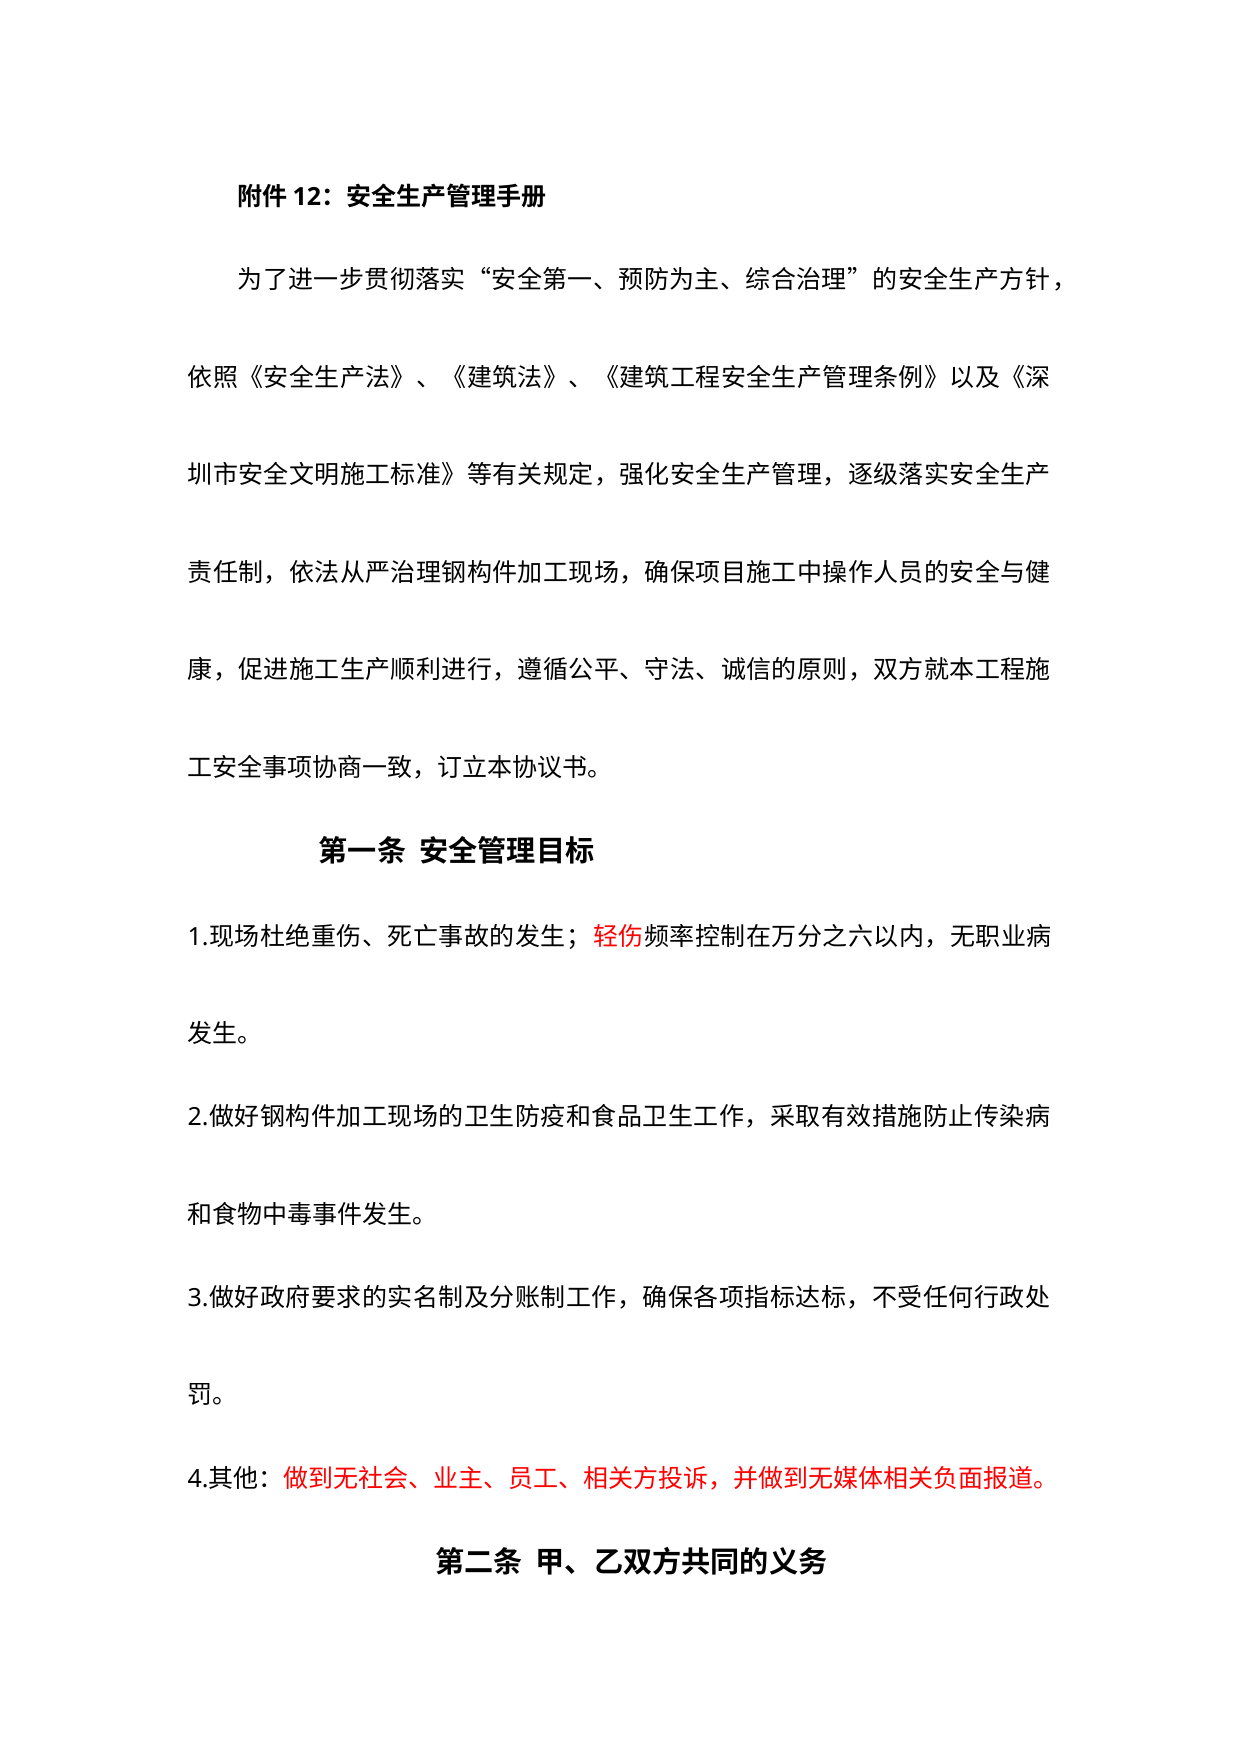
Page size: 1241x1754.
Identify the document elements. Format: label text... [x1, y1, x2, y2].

text 3.做好政府要求的实名制及分账制工作，确保各项指标达标，不受任何行政处罚。 [187, 1263, 1053, 1426]
text 2.做好钢构件加工现场的卫生防疫和食品卫生工作，采取有效措施防止传染病和食物中毒事件发生。 [187, 1082, 1053, 1245]
text 第二条 甲、乙双方共同的义务 [187, 1527, 1053, 1592]
text 4.其他：做到无社会、业主、员工、相关方投诉，并做到无媒体相关负面报道。 [187, 1444, 1053, 1509]
text 1.现场杜绝重伤、死亡事故的发生；轻伤频率控制在万分之六以内，无职业病发生。 [187, 902, 1053, 1064]
text 为了进一步贯彻落实“安全第一、预防为主、综合治理”的安全生产方针，依照《安全生产法》、《建筑法》、《建筑工程安全生产管理条例》以及《深圳市安全文明施工标准》等有关规定，强化安全生产管理，逐级落实安全生产责任制，依法从严治理钢构件加工现场，确保项目施工中操作人员的安全与健康，促进施工生产顺利进行，遵循公平、守法、诚信的原则，双方就本工程施工安全事项协商一致，订立本协议书。 [187, 245, 1053, 798]
text 第一条 安全管理目标 [187, 816, 1053, 881]
text 附件12：安全生产管理手册 [187, 162, 1053, 227]
